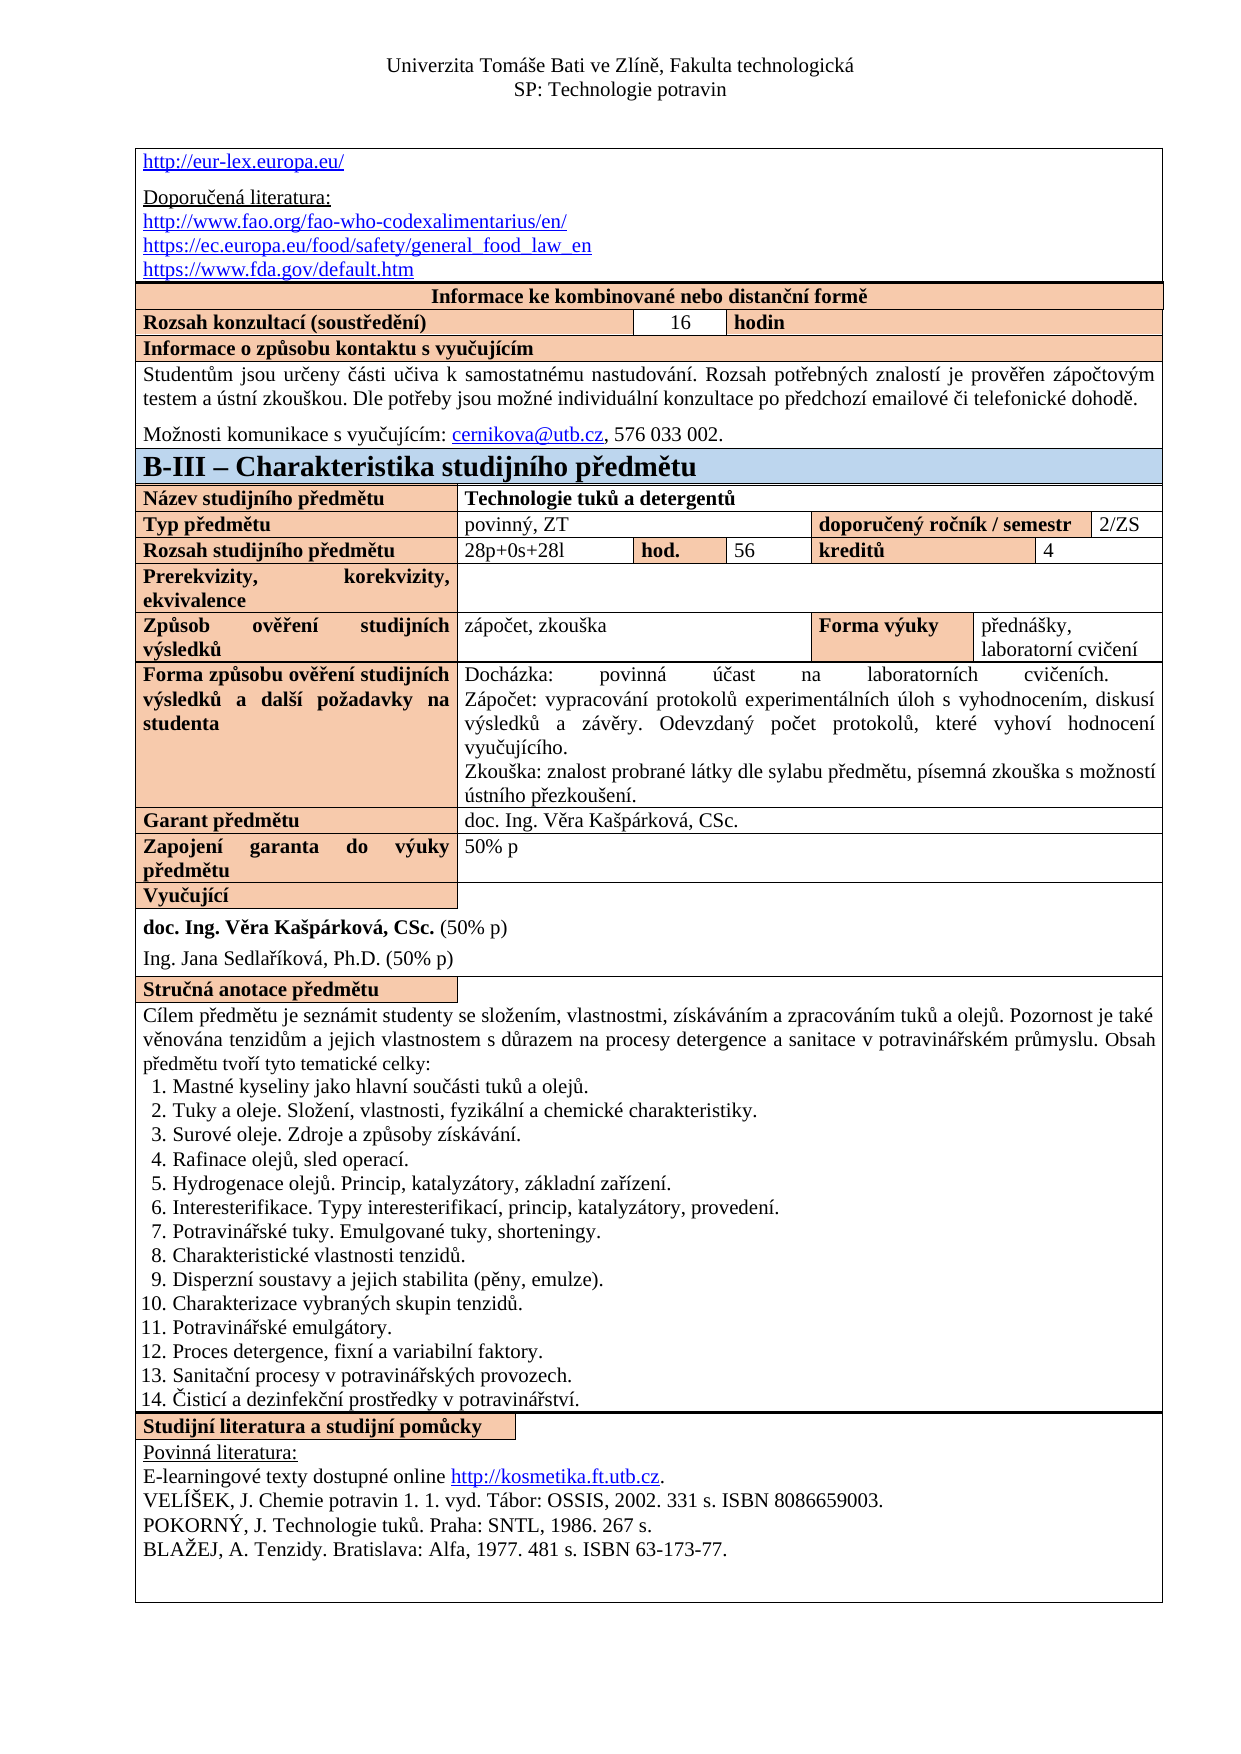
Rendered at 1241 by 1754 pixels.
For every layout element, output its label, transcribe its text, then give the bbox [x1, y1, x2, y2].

table_cell doc. Ing. Věra Kašpárková, CSc. (50% p) Ing. Jana Sedlaříková, Ph.D. (50% p) [136, 908, 1162, 976]
table_cell doc. Ing. Věra Kašpárková, CSc. [458, 808, 1162, 833]
table_cell 2/ZS [1092, 512, 1162, 537]
table_cell Cílem předmětu je seznámit studenty se složením, vlastnostmi, získáváním a zpracováním tuků a olejů. Pozornost je také věnována tenzidům a jejich vlastnostem s důrazem na procesy detergence a sanitace v potravinářském průmyslu. Obsah předmětu tvoří tyto tematické celky: Mastné kyseliny jako hlavní součásti tuků a olejů. Tuky a oleje. Složení, vlastnosti, fyzikální a chemické charakteristiky. Surové oleje. Zdroje a způsoby získávání. Rafinace olejů, sled operací. Hydrogenace olejů. Princip, katalyzátory, základní zařízení. Interesterifikace. Typy interesterifikací, princip, katalyzátory, provedení. Potravinářské tuky. Emulgované tuky, shorteningy. Charakteristické vlastnosti tenzidů. Disperzní soustavy a jejich stabilita (pěny, emulze). Charakterizace vybraných skupin tenzidů. Potravinářské emulgátory. Proces detergence, fixní a variabilní faktory. Sanitační procesy v potravinářských provozech. Čisticí a dezinfekční prostředky v potravinářství. [136, 1002, 1162, 1411]
table_cell zápočet, zkouška [458, 613, 811, 661]
table_cell Zapojení garanta do výuky předmětu [136, 834, 457, 882]
table_cell Technologie tuků a detergentů [458, 486, 1162, 511]
table_cell doporučený ročník / semestr [812, 512, 1091, 537]
table_cell [458, 977, 1162, 1002]
table_cell 56 [727, 538, 811, 563]
table_cell Informace o způsobu kontaktu s vyučujícím [136, 336, 1162, 361]
table_cell Forma způsobu ověření studijních výsledků a další požadavky na studenta [136, 663, 457, 807]
table_cell Typ předmětu [136, 512, 457, 537]
table_cell povinný, ZT [458, 512, 811, 537]
table_cell hod. [634, 538, 726, 563]
table_cell Stručná anotace předmětu [136, 977, 457, 1002]
table_cell Informace ke kombinované nebo distanční formě [136, 284, 1163, 309]
table_cell Prerekvizity, korekvizity, ekvivalence [136, 564, 457, 612]
table_cell hodin [727, 310, 1162, 334]
table_cell 50% p [458, 834, 1162, 882]
table_cell kreditů [812, 538, 1035, 563]
table_cell Garant předmětu [136, 808, 457, 833]
table_cell [516, 1414, 1162, 1439]
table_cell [136, 1439, 1162, 1602]
table_cell 4 [1036, 538, 1162, 563]
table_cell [136, 149, 1162, 281]
table_cell Rozsah konzultací (soustředění) [136, 310, 633, 334]
table_cell Vyučující [136, 883, 457, 908]
table_cell 28p+0s+28l [458, 538, 633, 563]
table_cell Rozsah studijního předmětu [136, 538, 457, 563]
table_cell Studijní literatura a studijní pomůcky [136, 1414, 515, 1439]
table_cell B-III – Charakteristika studijního předmětu [136, 449, 1162, 483]
table_cell [458, 883, 1162, 908]
table_cell Forma výuky [812, 613, 973, 661]
table_cell Studentům jsou určeny části učiva k samostatnému nastudování. Rozsah potřebných znalostí je prověřen zápočtovým testem a ústní zkouškou. Dle potřeby jsou možné individuální konzultace po předchozí emailové či telefonické dohodě. Možnosti komunikace s vyučujícím: cernikova@utb.cz, 576 033 002. [136, 362, 1162, 448]
table_cell Název studijního předmětu [136, 486, 457, 511]
table_cell přednášky, laboratorní cvičení [974, 613, 1162, 661]
table_cell Způsob ověření studijních výsledků [136, 613, 457, 661]
table_cell Docházka: povinná účast na laboratorních cvičeních. Zápočet: vypracování protokolů experimentálních úloh s vyhodnocením, diskusí výsledků a závěry. Odevzdaný počet protokolů, které vyhoví hodnocení vyučujícího. Zkouška: znalost probrané látky dle sylabu předmětu, písemná zkouška s možností ústního přezkoušení. [458, 663, 1162, 807]
table_cell [458, 564, 1162, 612]
table_cell 16 [634, 310, 726, 334]
